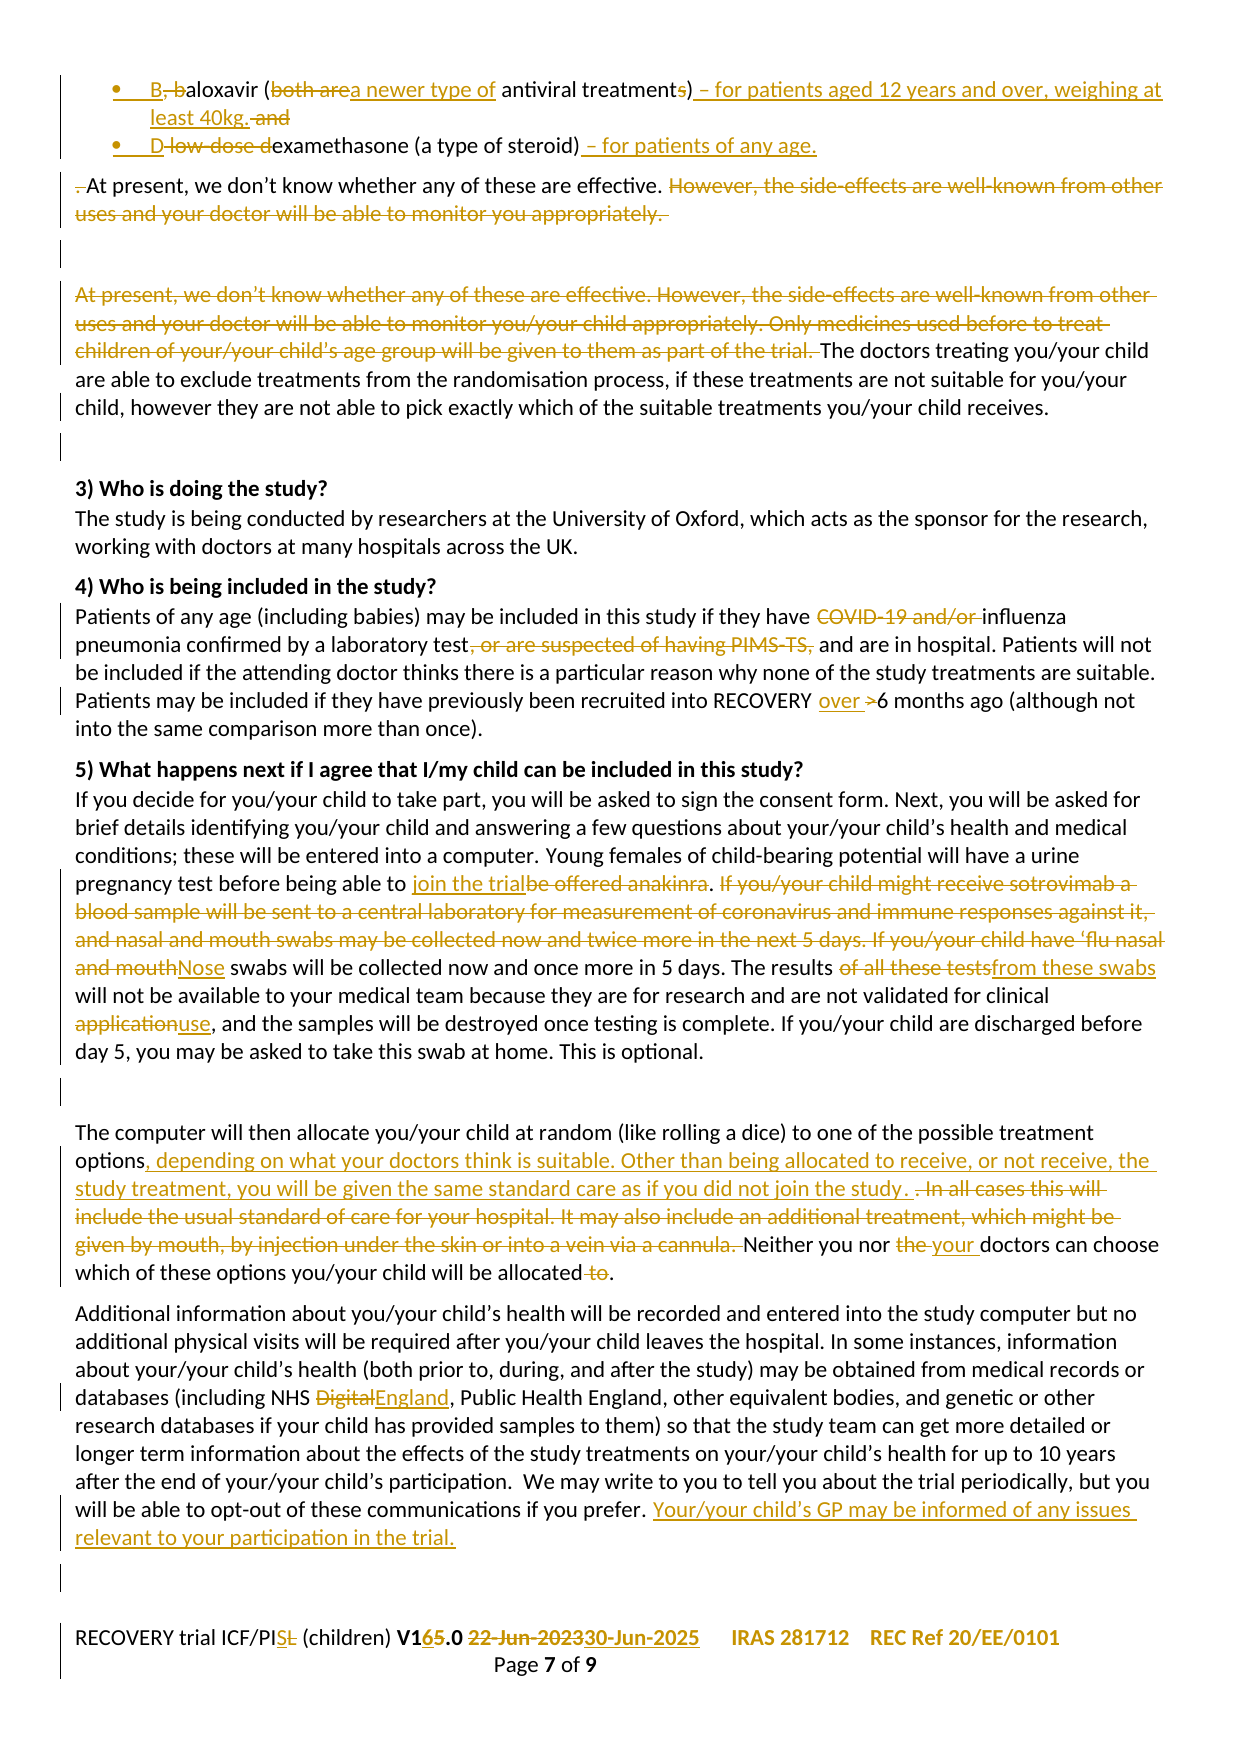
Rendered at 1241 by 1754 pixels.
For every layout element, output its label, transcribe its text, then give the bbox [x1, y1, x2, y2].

text Patients of any age (including babies) may be included in this study if they have influenza pneumonia confirmed by a laboratory test and are in hospital. Patients will not be included if the attending doctor thinks there is a particular reason why none of the study treatments are suitable. Patients may be included if they have previously been recruited into RECOVERY 6 months ago (although not into the same comparison more than once). [75, 602, 1165, 743]
list aloxavir ( antiviral treatment) [112, 75, 1165, 131]
text The doctors treating you/your child are able to exclude treatments from the randomisation process, if these treatments are not suitable for you/your child, however they are not able to pick exactly which of the suitable treatments you/your child receives. [75, 281, 1165, 421]
text If you decide for you/your child to take part, you will be asked to sign the consent form. Next, you will be asked for brief details identifying you/your child and answering a few questions about your/your child’s health and medical conditions; these will be entered into a computer. Young females of child-bearing potential will have a urine pregnancy test before being able to . swabs will be collected now and once more in 5 days. The results will not be available to your medical team because they are for research and are not validated for clinical , and the samples will be destroyed once testing is complete. If you/your child are discharged before day 5, you may be asked to take this swab at home. This is optional. [75, 942, 1165, 1065]
text At present, we don’t know whether any of these are effective. [75, 172, 1165, 228]
text 4) Who is being included in the study? [75, 572, 1165, 600]
list examethasone (a type of steroid) [112, 131, 1165, 159]
text 3) Who is doing the study? [75, 474, 1165, 502]
text 5) What happens next if I agree that I/my child can be included in this study? [75, 755, 1165, 783]
text The computer will then allocate you/your child at random (like rolling a dice) to one of the possible treatment optionsNeither you nor doctors can choose which of these options you/your child will be allocated. [75, 1118, 1165, 1287]
text Additional information about you/your child’s health will be recorded and entered into the study computer but no additional physical visits will be required after you/your child leaves the hospital. In some instances, information about your/your child’s health (both prior to, during, and after the study) may be obtained from medical records or databases (including NHS , Public Health England, other equivalent bodies, and genetic or other research databases if your child has provided samples to them) so that the study team can get more detailed or longer term information about the effects of the study treatments on your/your child’s health for up to 10 years after the end of your/your child’s participation. We may write to you to tell you about the trial periodically, but you will be able to opt-out of these communications if you prefer. [75, 1299, 1165, 1551]
text If you decide for you/your child to take part, you will be asked to sign the consent form. Next, you will be asked for brief details identifying you/your child and answering a few questions about your/your child’s health and medical conditions; these will be entered into a computer. Young females of child-bearing potential will have a urine pregnancy test before being able to . swabs will be collected now and once more in 5 days. The results will not be available to your medical team because they are for research and are not validated for clinical , and the samples will be destroyed once testing is complete. If you/your child are discharged before day 5, you may be asked to take this swab at home. This is optional. [75, 785, 1165, 941]
text The study is being conducted by researchers at the University of Oxford, which acts as the sponsor for the research, working with doctors at many hospitals across the UK. [75, 504, 1165, 560]
